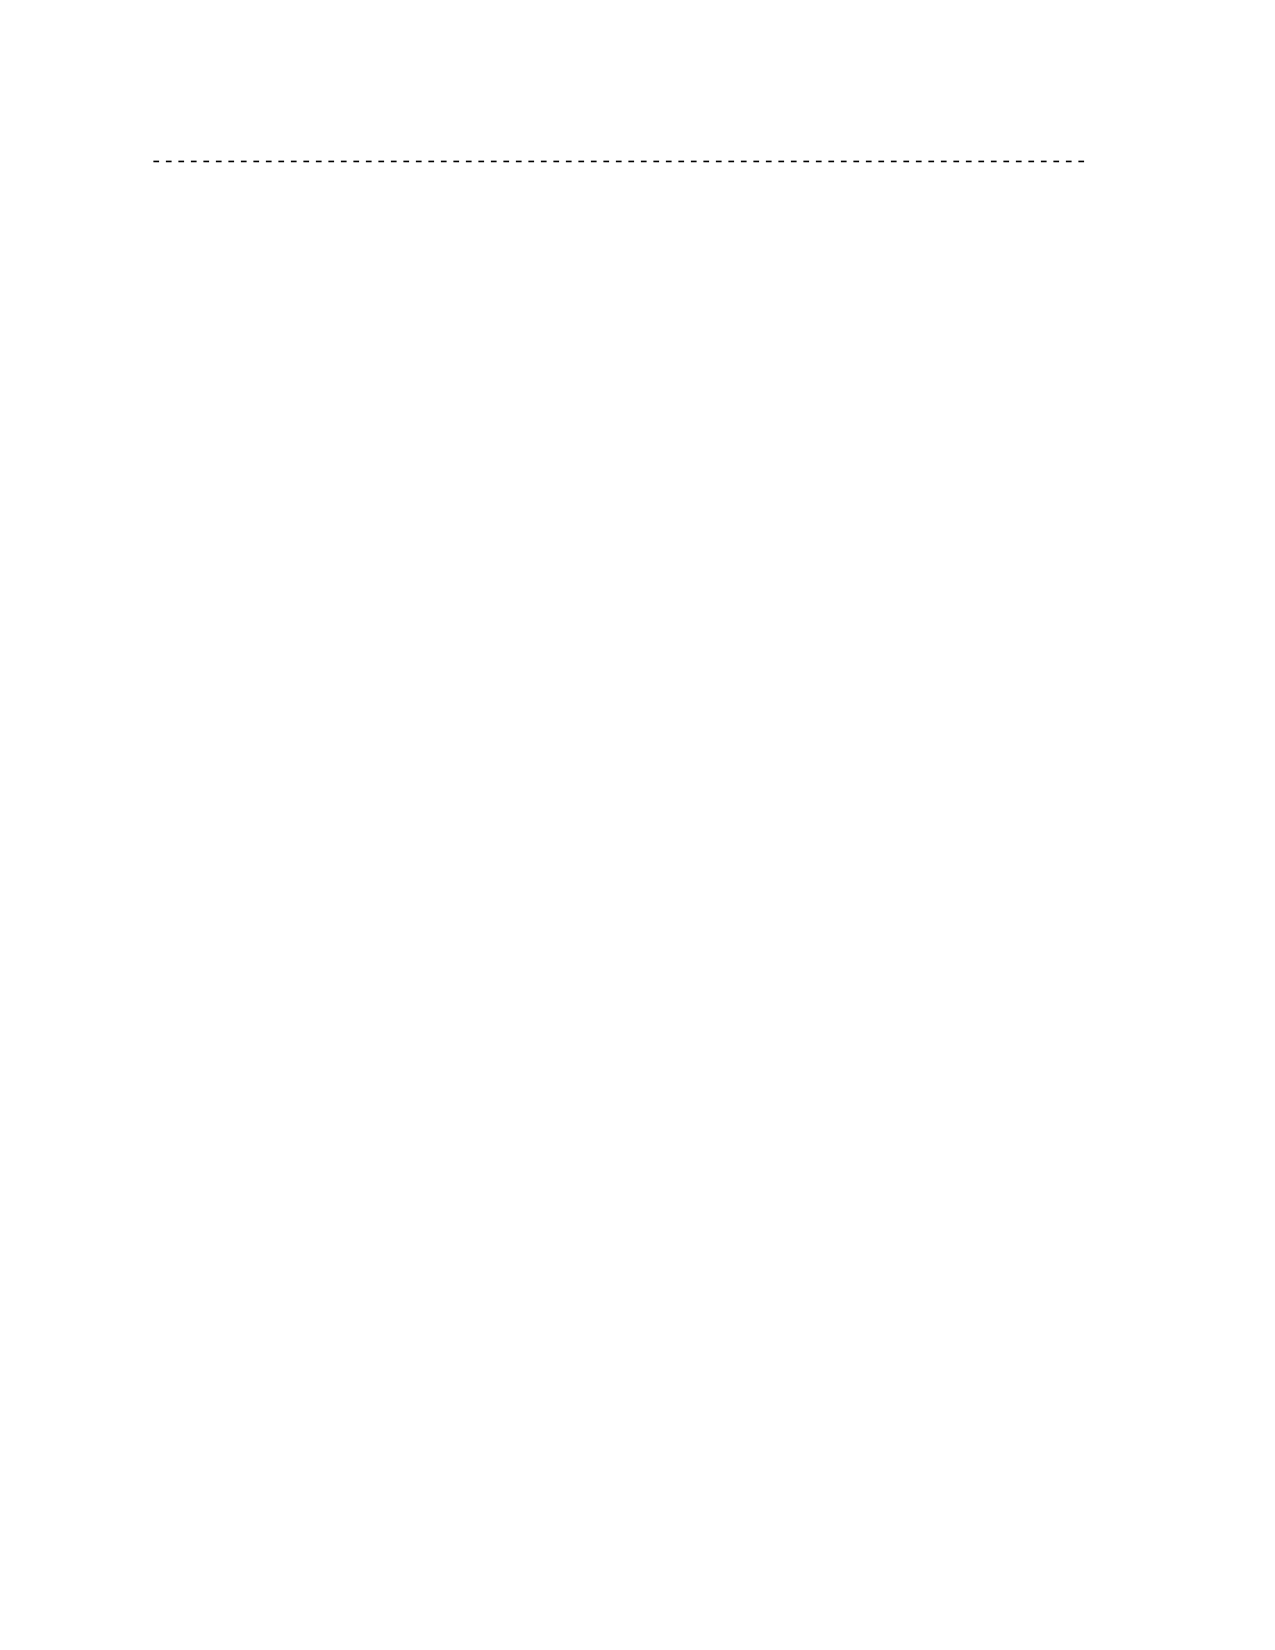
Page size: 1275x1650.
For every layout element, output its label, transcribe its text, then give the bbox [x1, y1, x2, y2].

text --------------------------------------------------------------------------- [150, 150, 1125, 174]
